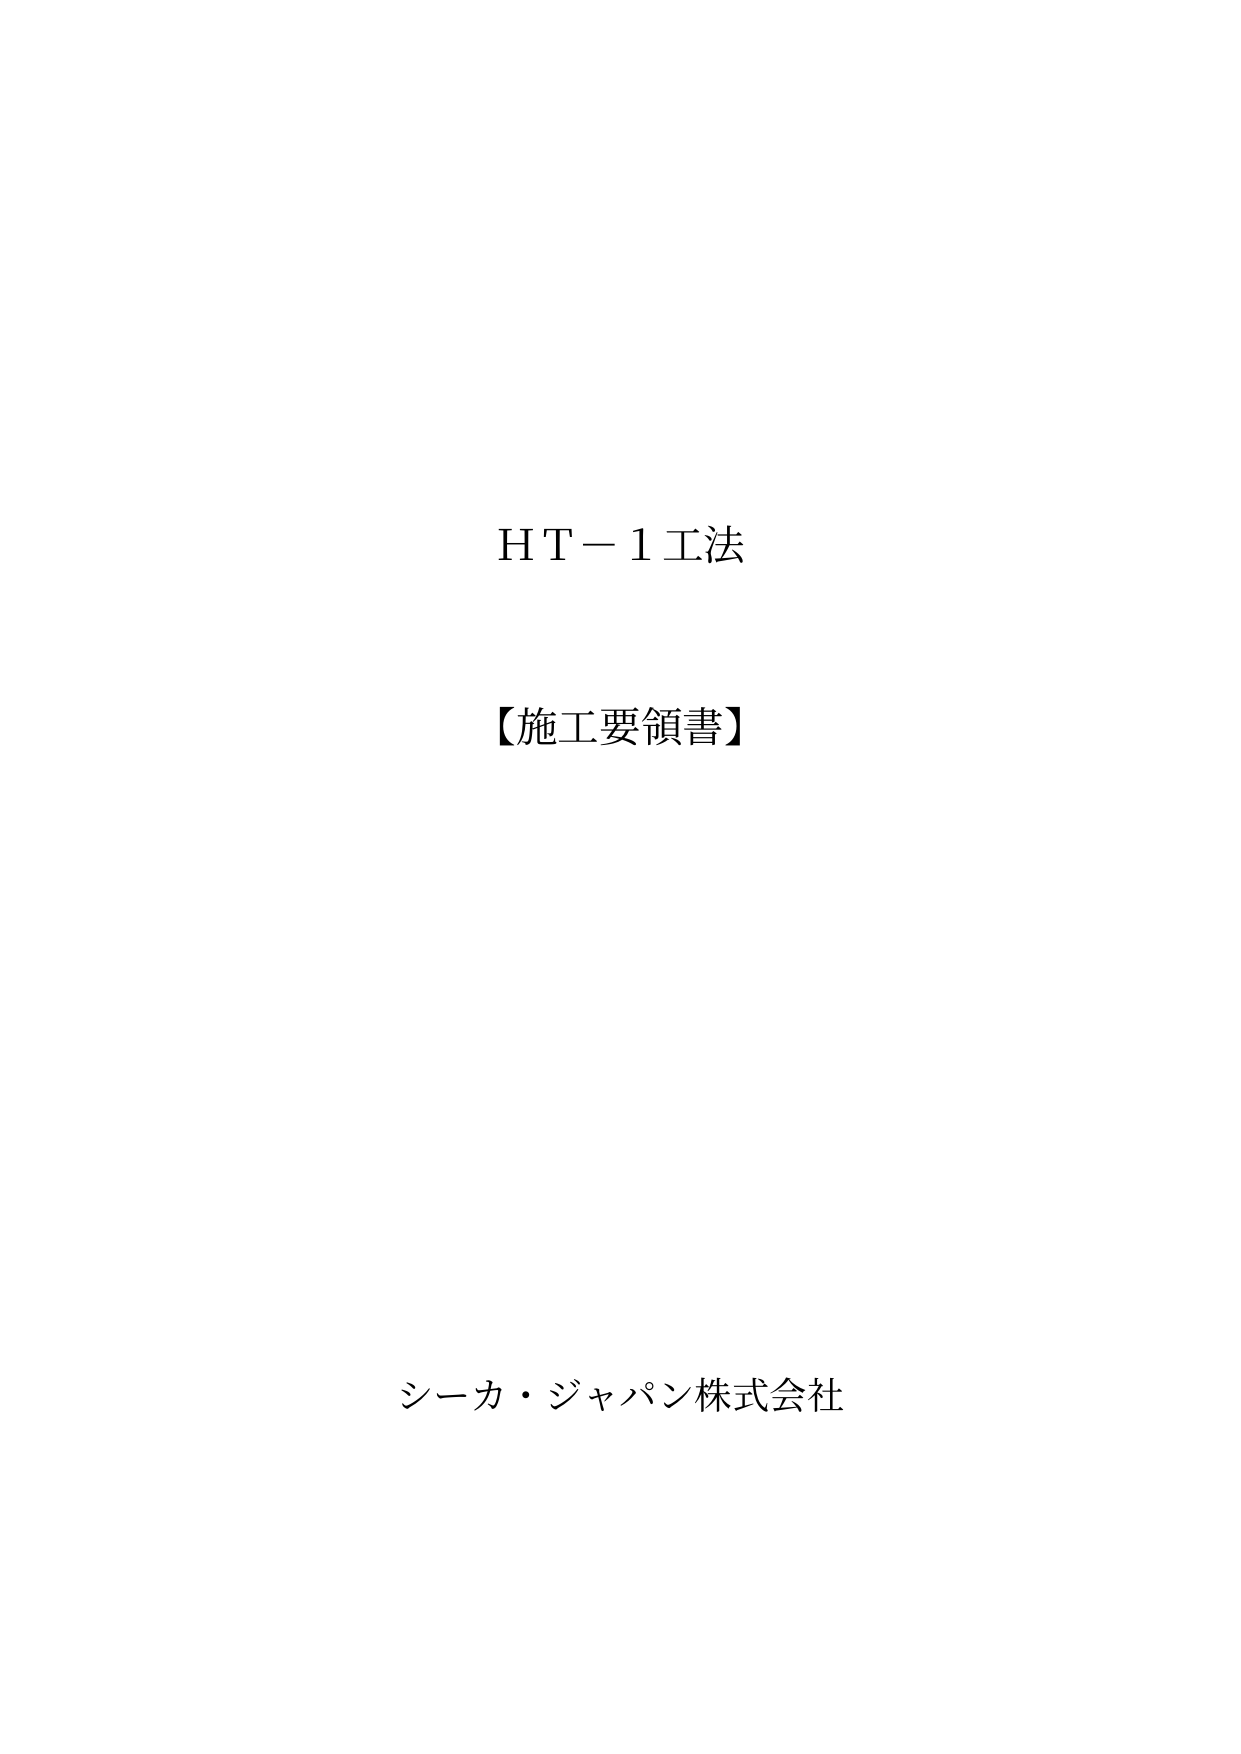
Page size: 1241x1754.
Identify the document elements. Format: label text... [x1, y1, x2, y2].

text ＨＴ－１工法 [177, 512, 1063, 572]
text シーカ・ジャパン株式会社 [177, 1363, 1063, 1424]
text 【施工要領書】 [177, 694, 1063, 755]
